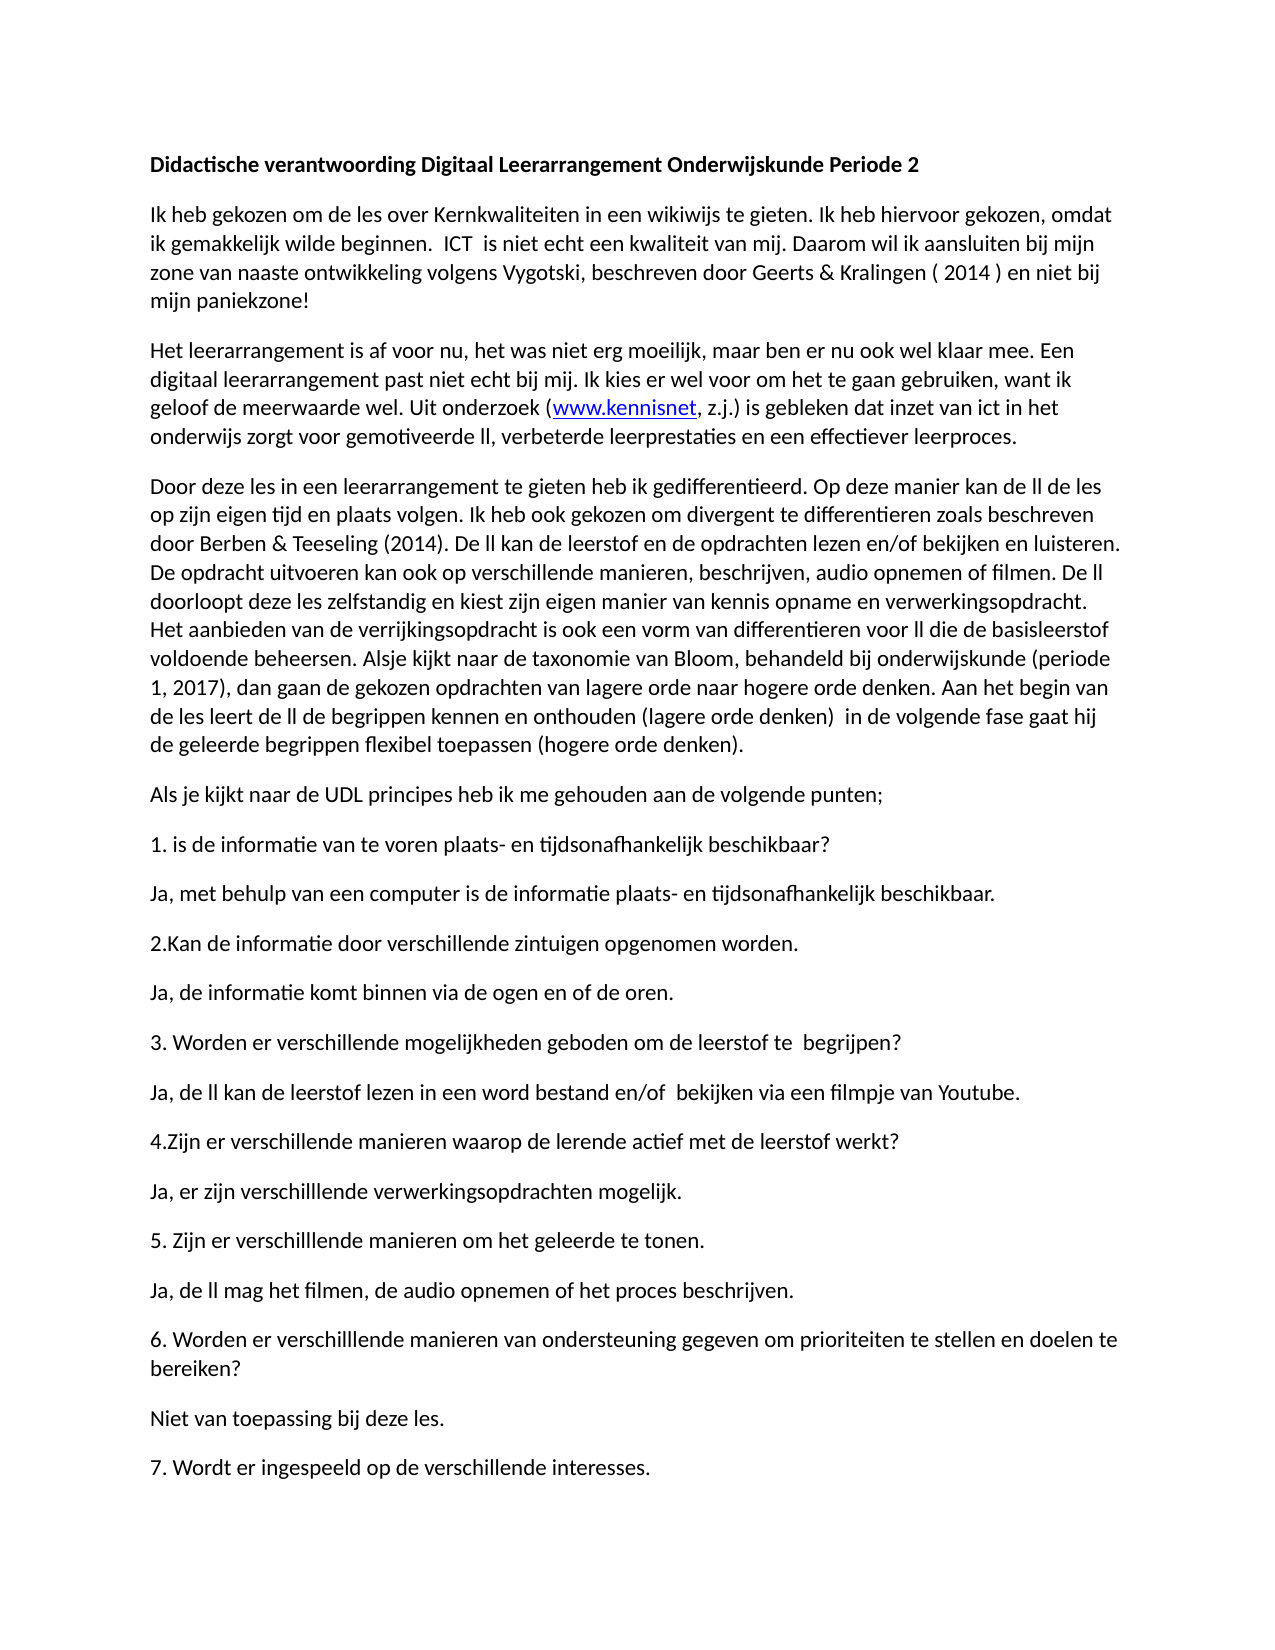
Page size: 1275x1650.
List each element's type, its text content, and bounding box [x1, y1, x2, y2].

text Ja, de informatie komt binnen via de ogen en of de oren. [150, 978, 1125, 1007]
text Als je kijkt naar de UDL principes heb ik me gehouden aan de volgende punten; [150, 779, 1125, 808]
text Didactische verantwoording Digitaal Leerarrangement Onderwijskunde Periode 2 [150, 150, 1125, 179]
text Ik heb gekozen om de les over Kernkwaliteiten in een wikiwijs te gieten. Ik heb hiervoor gekozen, omdat ik gemakkelijk wilde beginnen. ICT is niet echt een kwaliteit van mij. Daarom wil ik aansluiten bij mijn zone van naaste ontwikkeling volgens Vygotski, beschreven door Geerts & Kralingen ( 2014 ) en niet bij mijn paniekzone! [150, 199, 1125, 314]
text Niet van toepassing bij deze les. [150, 1403, 1125, 1432]
text 1. is de informatie van te voren plaats- en tijdsonafhankelijk beschikbaar? [150, 829, 1125, 858]
text Het leerarrangement is af voor nu, het was niet erg moeilijk, maar ben er nu ook wel klaar mee. Een digitaal leerarrangement past niet echt bij mij. Ik kies er wel voor om het te gaan gebruiken, want ik geloof de meerwaarde wel. Uit onderzoek (www.kennisnet, z.j.) is gebleken dat inzet van ict in het onderwijs zorgt voor gemotiveerde ll, verbeterde leerprestaties en een effectiever leerproces. [150, 335, 1125, 450]
text Ja, de ll mag het filmen, de audio opnemen of het proces beschrijven. [150, 1275, 1125, 1304]
text 7. Wordt er ingespeeld op de verschillende interesses. [150, 1453, 1125, 1482]
text 6. Worden er verschilllende manieren van ondersteuning gegeven om prioriteiten te stellen en doelen te bereiken? [150, 1325, 1125, 1382]
text 3. Worden er verschillende mogelijkheden geboden om de leerstof te begrijpen? [150, 1027, 1125, 1056]
text Ja, met behulp van een computer is de informatie plaats- en tijdsonafhankelijk beschikbaar. [150, 879, 1125, 907]
text Door deze les in een leerarrangement te gieten heb ik gedifferentieerd. Op deze manier kan de ll de les op zijn eigen tijd en plaats volgen. Ik heb ook gekozen om divergent te differentieren zoals beschreven door Berben & Teeseling (2014). De ll kan de leerstof en de opdrachten lezen en/of bekijken en luisteren. De opdracht uitvoeren kan ook op verschillende manieren, beschrijven, audio opnemen of filmen. De ll doorloopt deze les zelfstandig en kiest zijn eigen manier van kennis opname en verwerkingsopdracht. Het aanbieden van de verrijkingsopdracht is ook een vorm van differentieren voor ll die de basisleerstof voldoende beheersen. Alsje kijkt naar de taxonomie van Bloom, behandeld bij onderwijskunde (periode 1, 2017), dan gaan de gekozen opdrachten van lagere orde naar hogere orde denken. Aan het begin van de les leert de ll de begrippen kennen en onthouden (lagere orde denken) in de volgende fase gaat hij de geleerde begrippen flexibel toepassen (hogere orde denken). [150, 471, 1125, 759]
text 2.Kan de informatie door verschillende zintuigen opgenomen worden. [150, 928, 1125, 957]
text 4.Zijn er verschillende manieren waarop de lerende actief met de leerstof werkt? [150, 1127, 1125, 1155]
text Ja, er zijn verschilllende verwerkingsopdrachten mogelijk. [150, 1176, 1125, 1205]
text 5. Zijn er verschilllende manieren om het geleerde te tonen. [150, 1226, 1125, 1254]
text Ja, de ll kan de leerstof lezen in een word bestand en/of bekijken via een filmpje van Youtube. [150, 1077, 1125, 1106]
